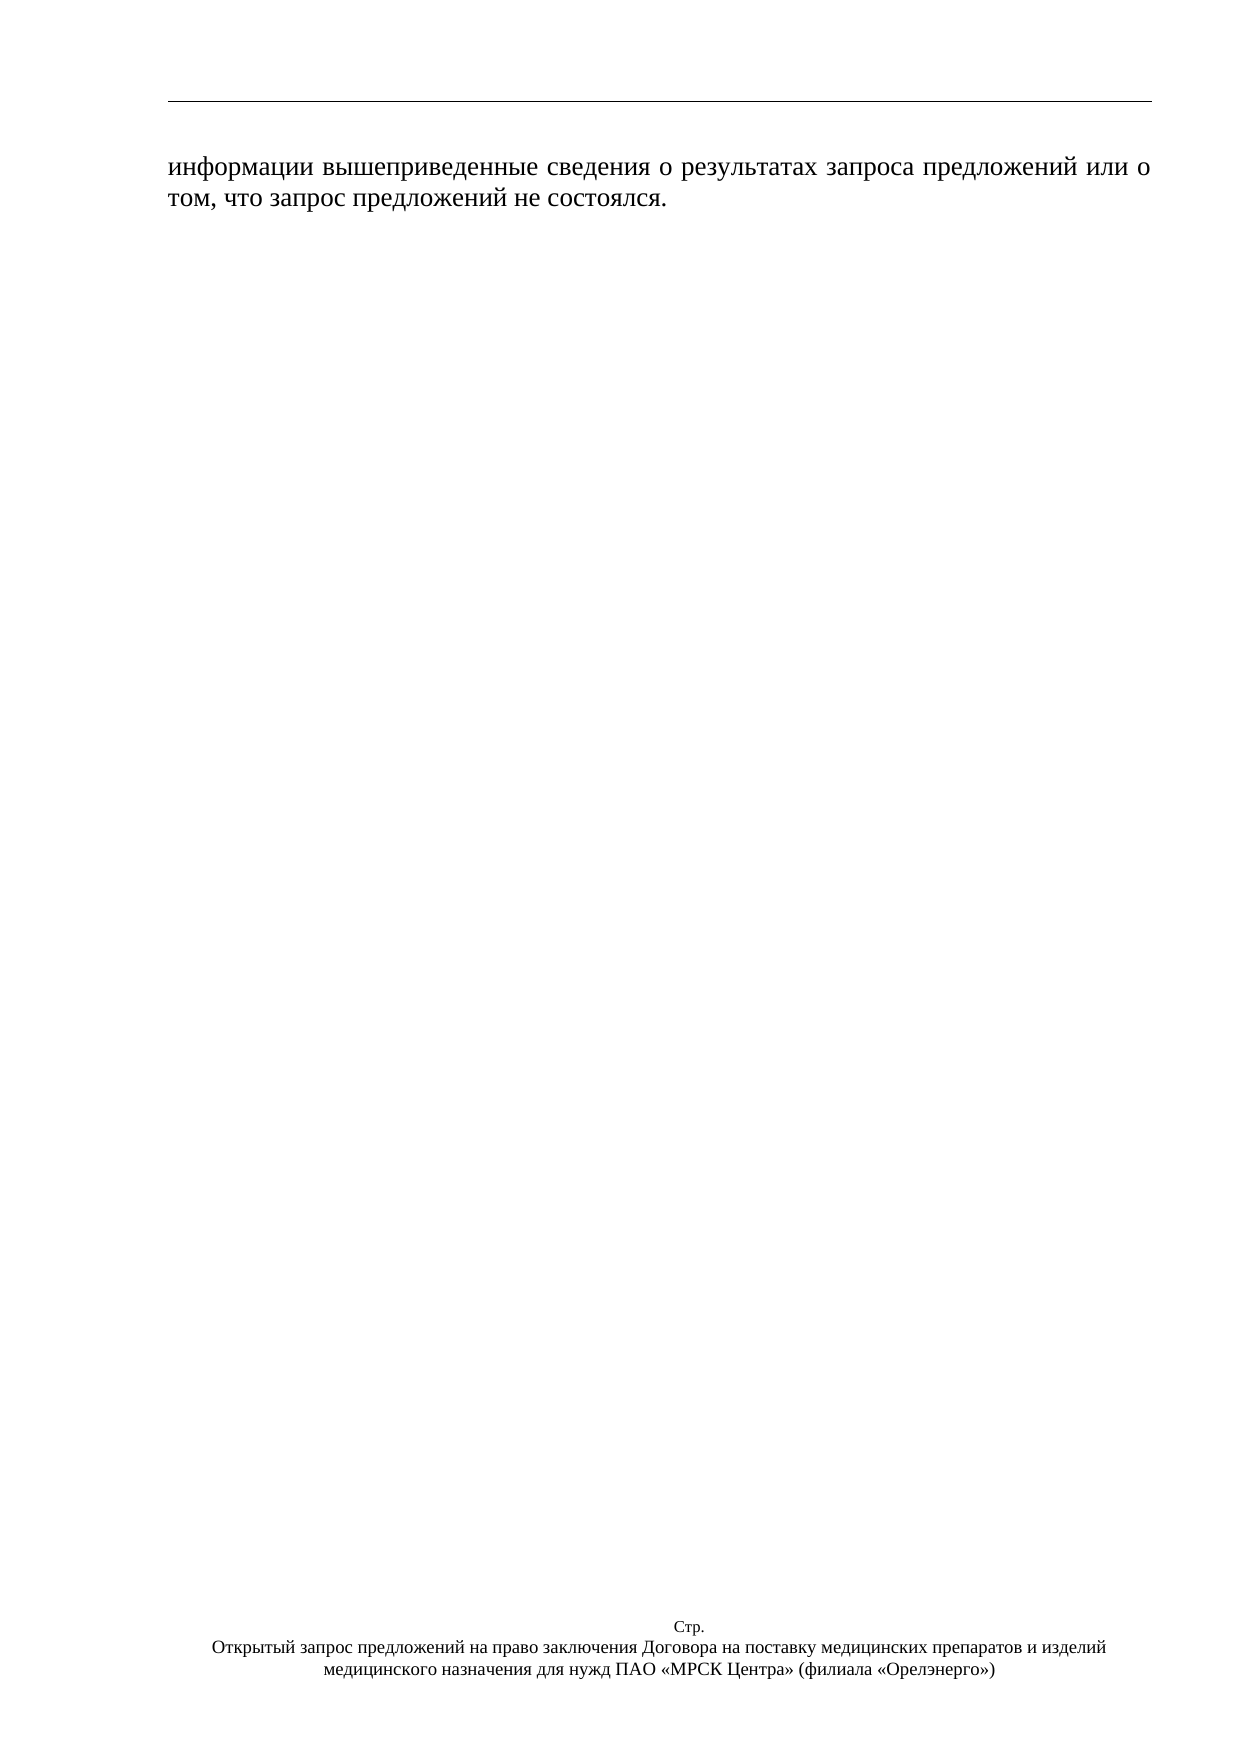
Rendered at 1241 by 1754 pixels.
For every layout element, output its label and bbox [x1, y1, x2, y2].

text [168, 150, 1152, 212]
